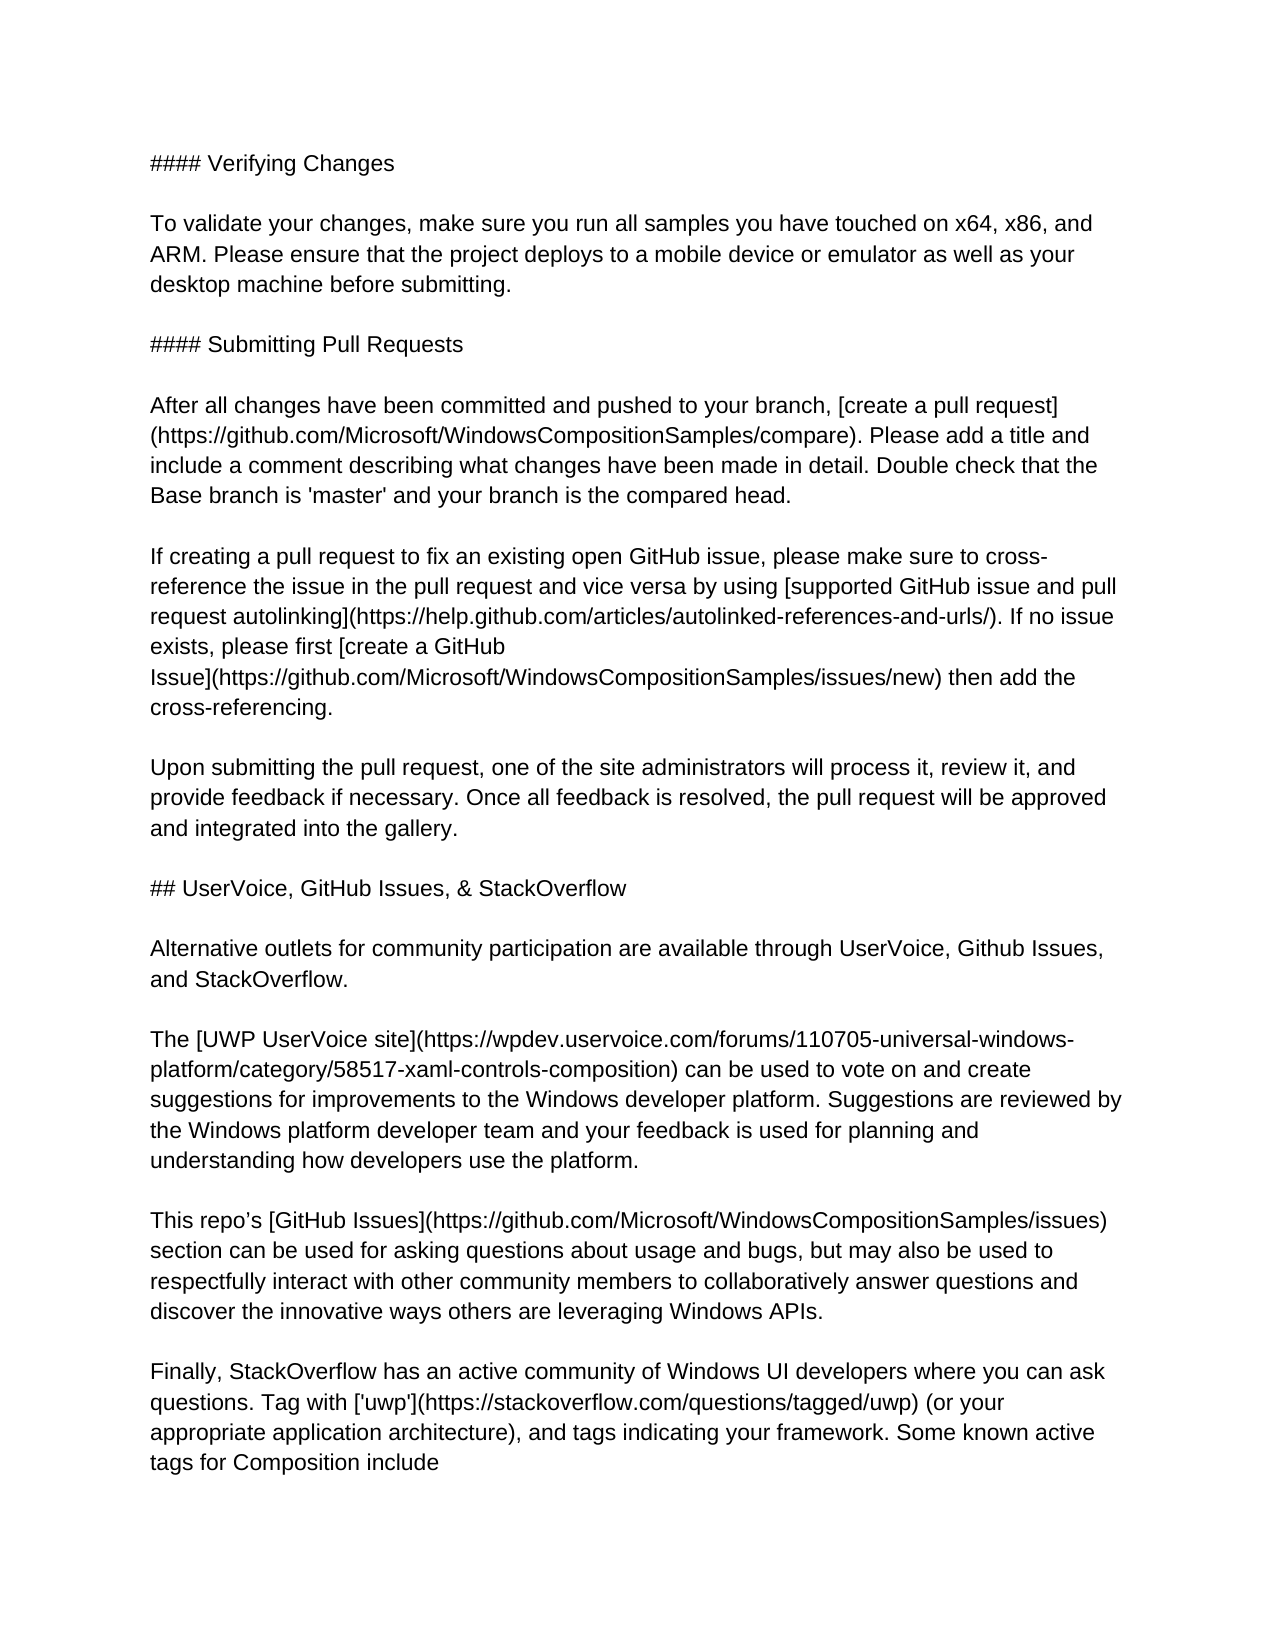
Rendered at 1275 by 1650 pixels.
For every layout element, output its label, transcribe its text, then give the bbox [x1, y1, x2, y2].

text The [UWP UserVoice site](https://wpdev.uservoice.com/forums/110705-universal-windows-platform/category/58517-xaml-controls-composition) can be used to vote on and create suggestions for improvements to the Windows developer platform. Suggestions are reviewed by the Windows platform developer team and your feedback is used for planning and understanding how developers use the platform. [150, 1026, 1125, 1173]
text To validate your changes, make sure you run all samples you have touched on x64, x86, and ARM. Please ensure that the project deploys to a mobile device or emulator as well as your desktop machine before submitting. [150, 210, 1125, 297]
text Upon submitting the pull request, one of the site administrators will process it, review it, and provide feedback if necessary. Once all feedback is resolved, the pull request will be approved and integrated into the gallery. [150, 754, 1125, 841]
text #### Submitting Pull Requests [150, 331, 1125, 358]
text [150, 1358, 1125, 1475]
text This repo’s [GitHub Issues](https://github.com/Microsoft/WindowsCompositionSamples/issues) section can be used for asking questions about usage and bugs, but may also be used to respectfully interact with other community members to collaboratively answer questions and discover the innovative ways others are leveraging Windows APIs. [150, 1207, 1125, 1324]
text Alternative outlets for community participation are available through UserVoice, Github Issues, and StackOverflow. [150, 935, 1125, 992]
text After all changes have been committed and pushed to your branch, [create a pull request](https://github.com/Microsoft/WindowsCompositionSamples/compare). Please add a title and include a comment describing what changes have been made in detail. Double check that the Base branch is 'master' and your branch is the compared head. [150, 392, 1125, 509]
text ## UserVoice, GitHub Issues, & StackOverflow [150, 875, 1125, 901]
text If creating a pull request to fix an existing open GitHub issue, please make sure to cross-reference the issue in the pull request and vice versa by using [supported GitHub issue and pull request autolinking](https://help.github.com/articles/autolinked-references-and-urls/). If no issue exists, please first [create a GitHub Issue](https://github.com/Microsoft/WindowsCompositionSamples/issues/new) then add the cross-referencing. [150, 543, 1125, 720]
text #### Verifying Changes [150, 150, 1125, 176]
